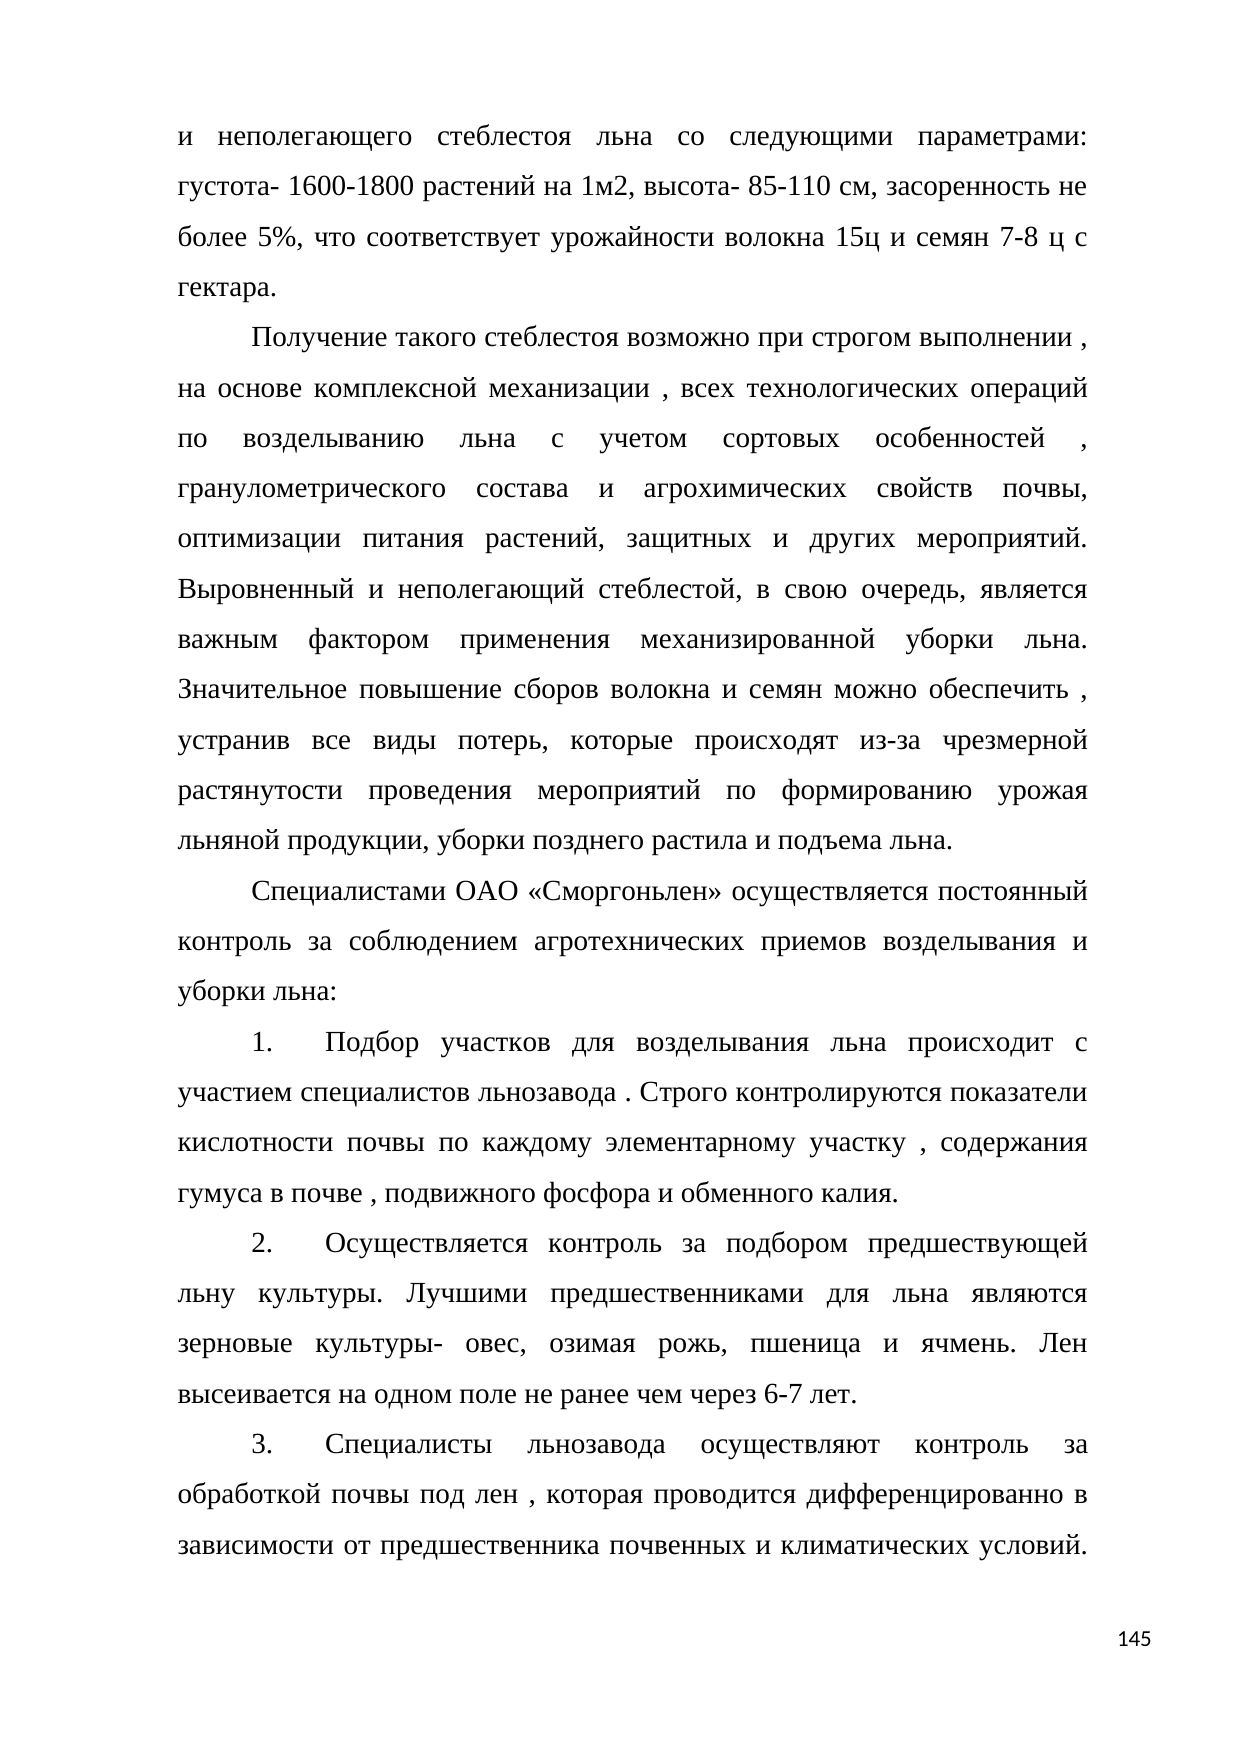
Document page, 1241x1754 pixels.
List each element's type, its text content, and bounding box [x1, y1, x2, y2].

list Осуществляется контроль за подбором предшествующей льну культуры. Лучшими предшественниками для льна являются зерновые культуры- овес, озимая рожь, пшеница и ячмень. Лен высеивается на одном поле не ранее чем через 6-7 лет. [177, 1225, 1088, 1409]
text Специалистами ОАО «Сморгоньлен» осуществляется постоянный контроль за соблюдением агротехнических приемов возделывания и уборки льна: [177, 873, 1088, 1007]
list Подбор участков для возделывания льна происходит с участием специалистов льнозавода . Строго контролируются показатели кислотности почвы по каждому элементарному участку , содержания гумуса в почве , подвижного фосфора и обменного калия. [177, 1024, 1088, 1208]
text Получение такого стеблестоя возможно при строгом выполнении , на основе комплексной механизации , всех технологических операций по возделыванию льна с учетом сортовых особенностей , гранулометрического состава и агрохимических свойств почвы, оптимизации питания растений, защитных и других мероприятий. Выровненный и неполегающий стеблестой, в свою очередь, является важным фактором применения механизированной уборки льна. Значительное повышение сборов волокна и семян можно обеспечить , устранив все виды потерь, которые происходят из-за чрезмерной растянутости проведения мероприятий по формированию урожая льняной продукции, уборки позднего растила и подъема льна. [177, 319, 1088, 856]
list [177, 118, 1088, 303]
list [177, 1426, 1088, 1560]
